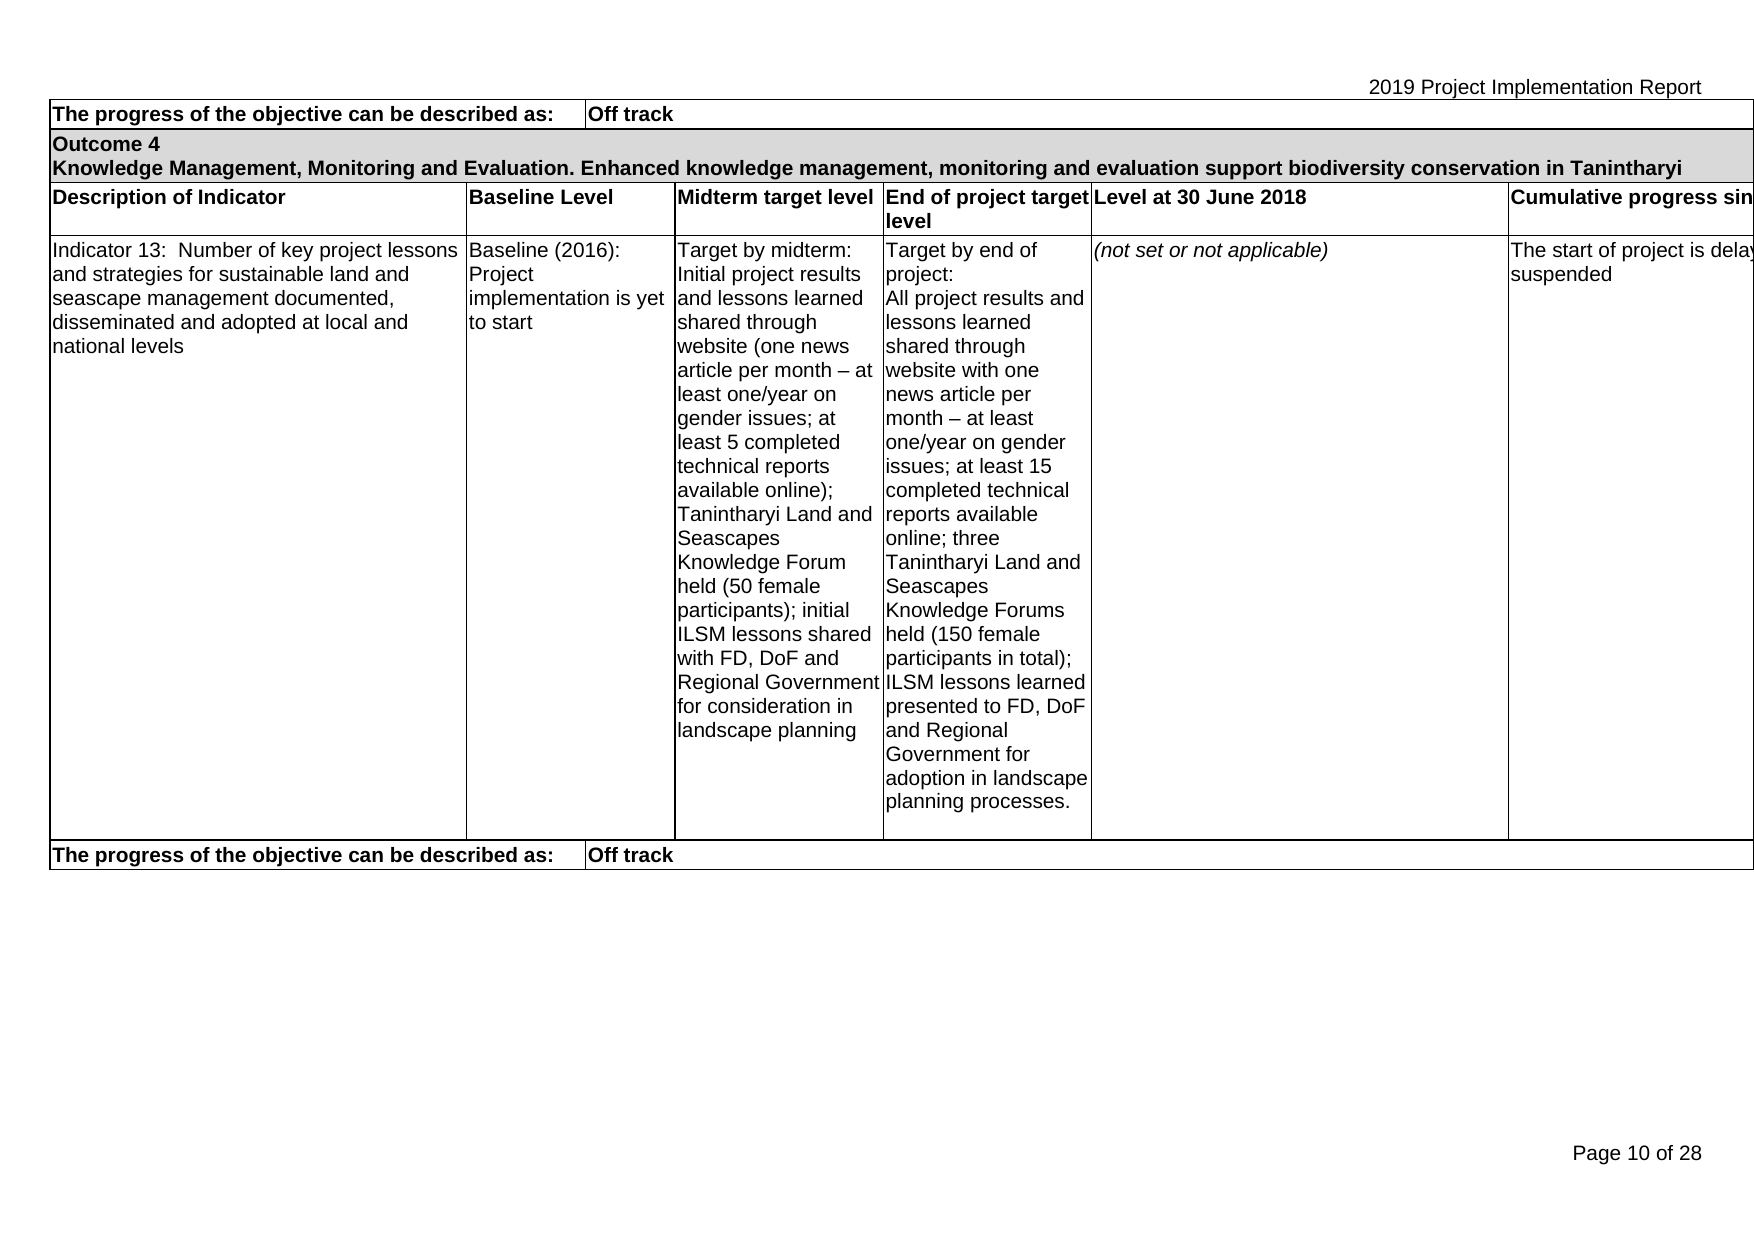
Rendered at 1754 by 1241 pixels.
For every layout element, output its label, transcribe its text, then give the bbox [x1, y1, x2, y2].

table_cell The start of project is delayed and currently suspended [1509, 236, 1753, 839]
table_cell End of project target level [884, 183, 1091, 235]
table_cell Target by end of project: All project results and lessons learned shared through website with one news article per month – at least one/year on gender issues; at least 15 completed technical reports available online; three Tanintharyi Land and Seascapes Knowledge Forums held (150 female participants in total); ILSM lessons learned presented to FD, DoF and Regional Government for adoption in landscape planning processes. [884, 236, 1091, 839]
table_cell Description of Indicator [51, 183, 466, 235]
table_cell Level at 30 June 2018 [1092, 183, 1508, 235]
table_cell Off track [586, 100, 1753, 128]
table_cell Indicator 13: Number of key project lessons and strategies for sustainable land and seascape management documented, disseminated and adopted at local and national levels [51, 236, 466, 839]
table_cell The progress of the objective can be described as: [51, 100, 585, 128]
table_cell Target by midterm: Initial project results and lessons learned shared through website (one news article per month – at least one/year on gender issues; at least 5 completed technical reports available online); Tanintharyi Land and Seascapes Knowledge Forum held (50 female participants); initial ILSM lessons shared with FD, DoF and Regional Government for consideration in landscape planning [676, 236, 883, 839]
table_cell Baseline Level [467, 183, 674, 235]
table_cell The progress of the objective can be described as: [51, 841, 585, 869]
table_cell (not set or not applicable) [1092, 236, 1508, 839]
table_cell Baseline (2016): Project implementation is yet to start [467, 236, 674, 839]
table_cell Midterm target level [676, 183, 883, 235]
table_cell Off track [586, 841, 1753, 869]
table_cell Cumulative progress since project start [1509, 183, 1753, 235]
table_cell Outcome 4 Knowledge Management, Monitoring and Evaluation. Enhanced knowledge management, monitoring and evaluation support biodiversity conservation in Tanintharyi [51, 130, 1753, 182]
